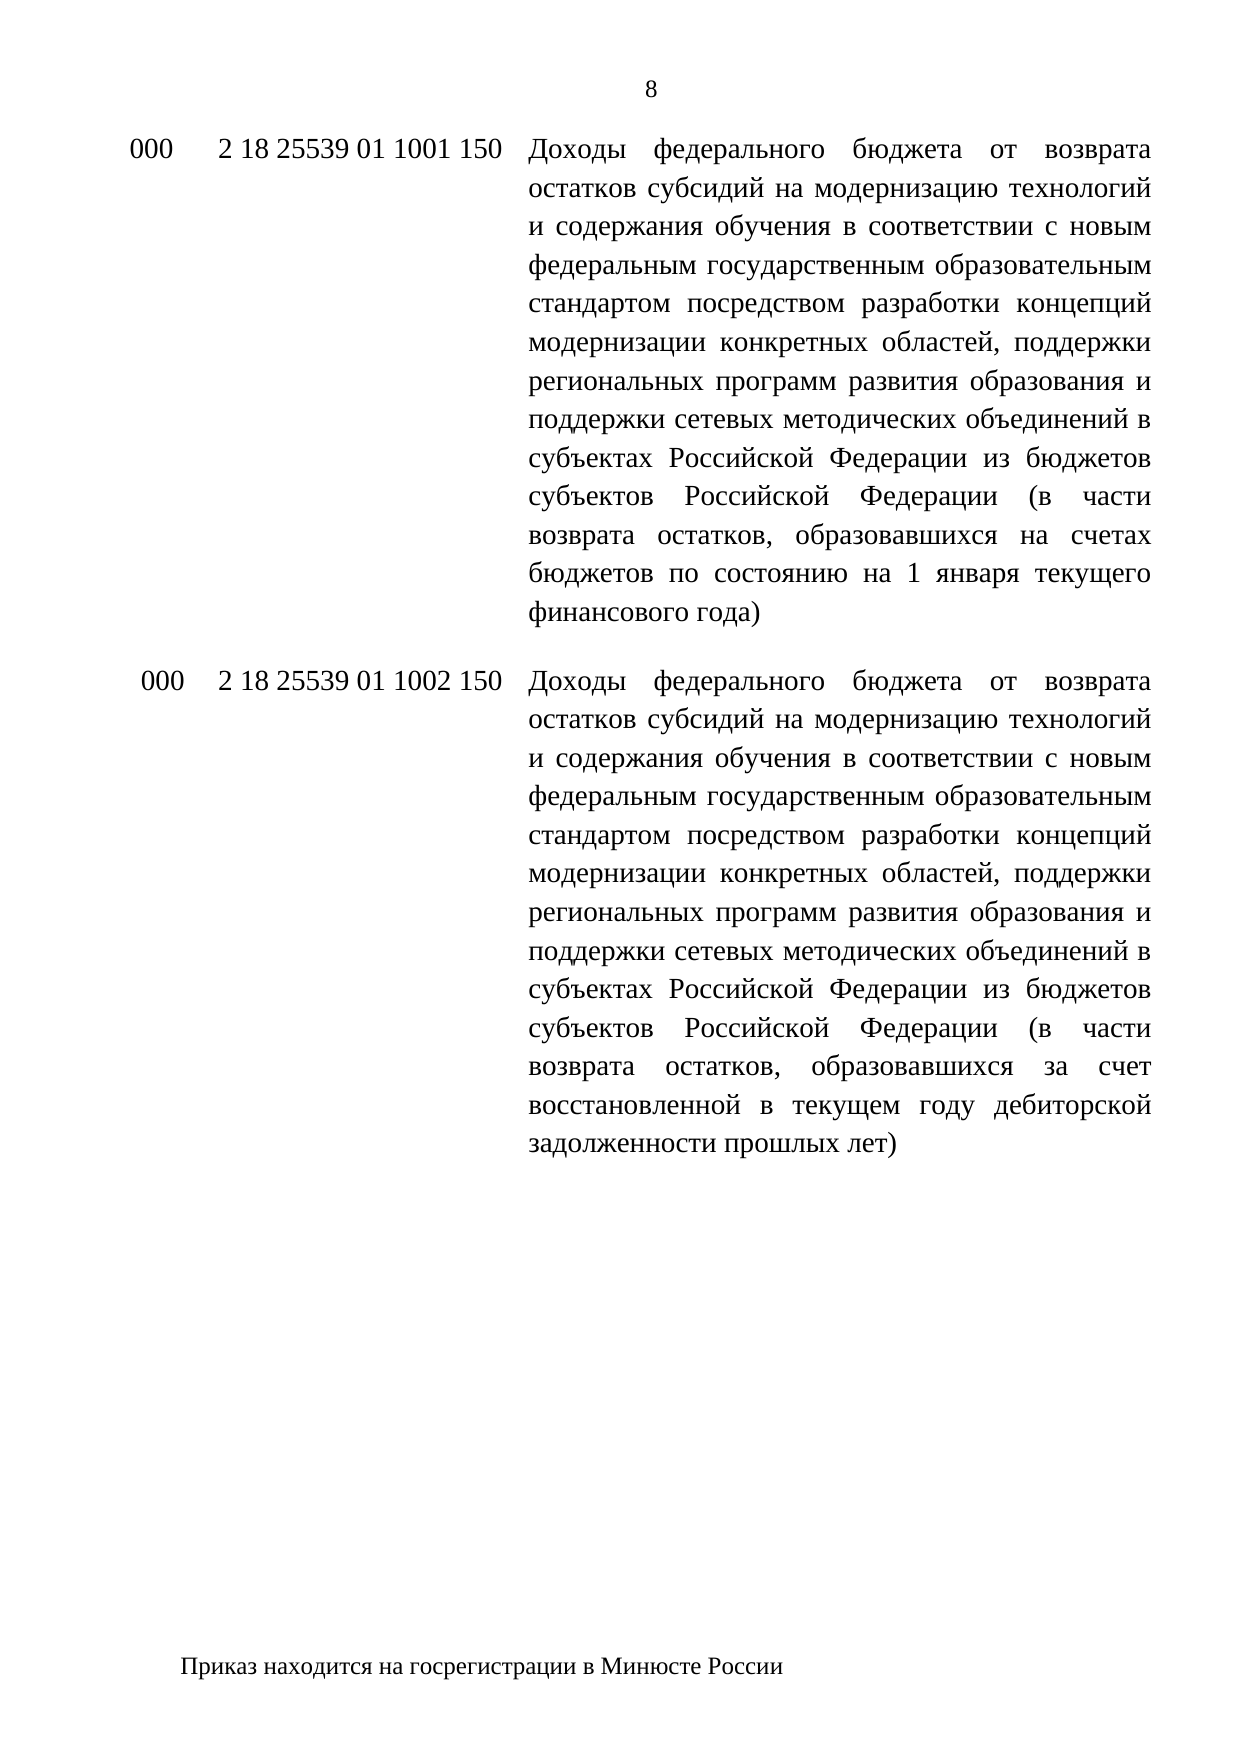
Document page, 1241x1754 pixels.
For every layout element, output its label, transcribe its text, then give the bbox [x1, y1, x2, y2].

table_cell 000 [118, 663, 207, 1163]
table_cell Доходы федерального бюджета от возврата остатков субсидий на модернизацию технологий и содержания обучения в соответствии с новым федеральным государственным образовательным стандартом посредством разработки концепций модернизации конкретных областей, поддержки региональных программ развития образования и поддержки сетевых методических объединений в субъектах Российской Федерации из бюджетов субъектов Российской Федерации (в части возврата остатков, образовавшихся за счет восстановленной в текущем году дебиторской задолженности прошлых лет) [517, 663, 1163, 1163]
table_cell 2 18 25539 01 1002 150 [207, 663, 517, 1163]
table_cell 2 18 25539 01 1001 150 [207, 131, 517, 663]
table_cell Доходы федерального бюджета от возврата остатков субсидий на модернизацию технологий и содержания обучения в соответствии с новым федеральным государственным образовательным стандартом посредством разработки концепций модернизации конкретных областей, поддержки региональных программ развития образования и поддержки сетевых методических объединений в субъектах Российской Федерации из бюджетов субъектов Российской Федерации (в части возврата остатков, образовавшихся на счетах бюджетов по состоянию на 1 января текущего финансового года) [517, 131, 1163, 663]
table_cell 000 [118, 131, 207, 663]
